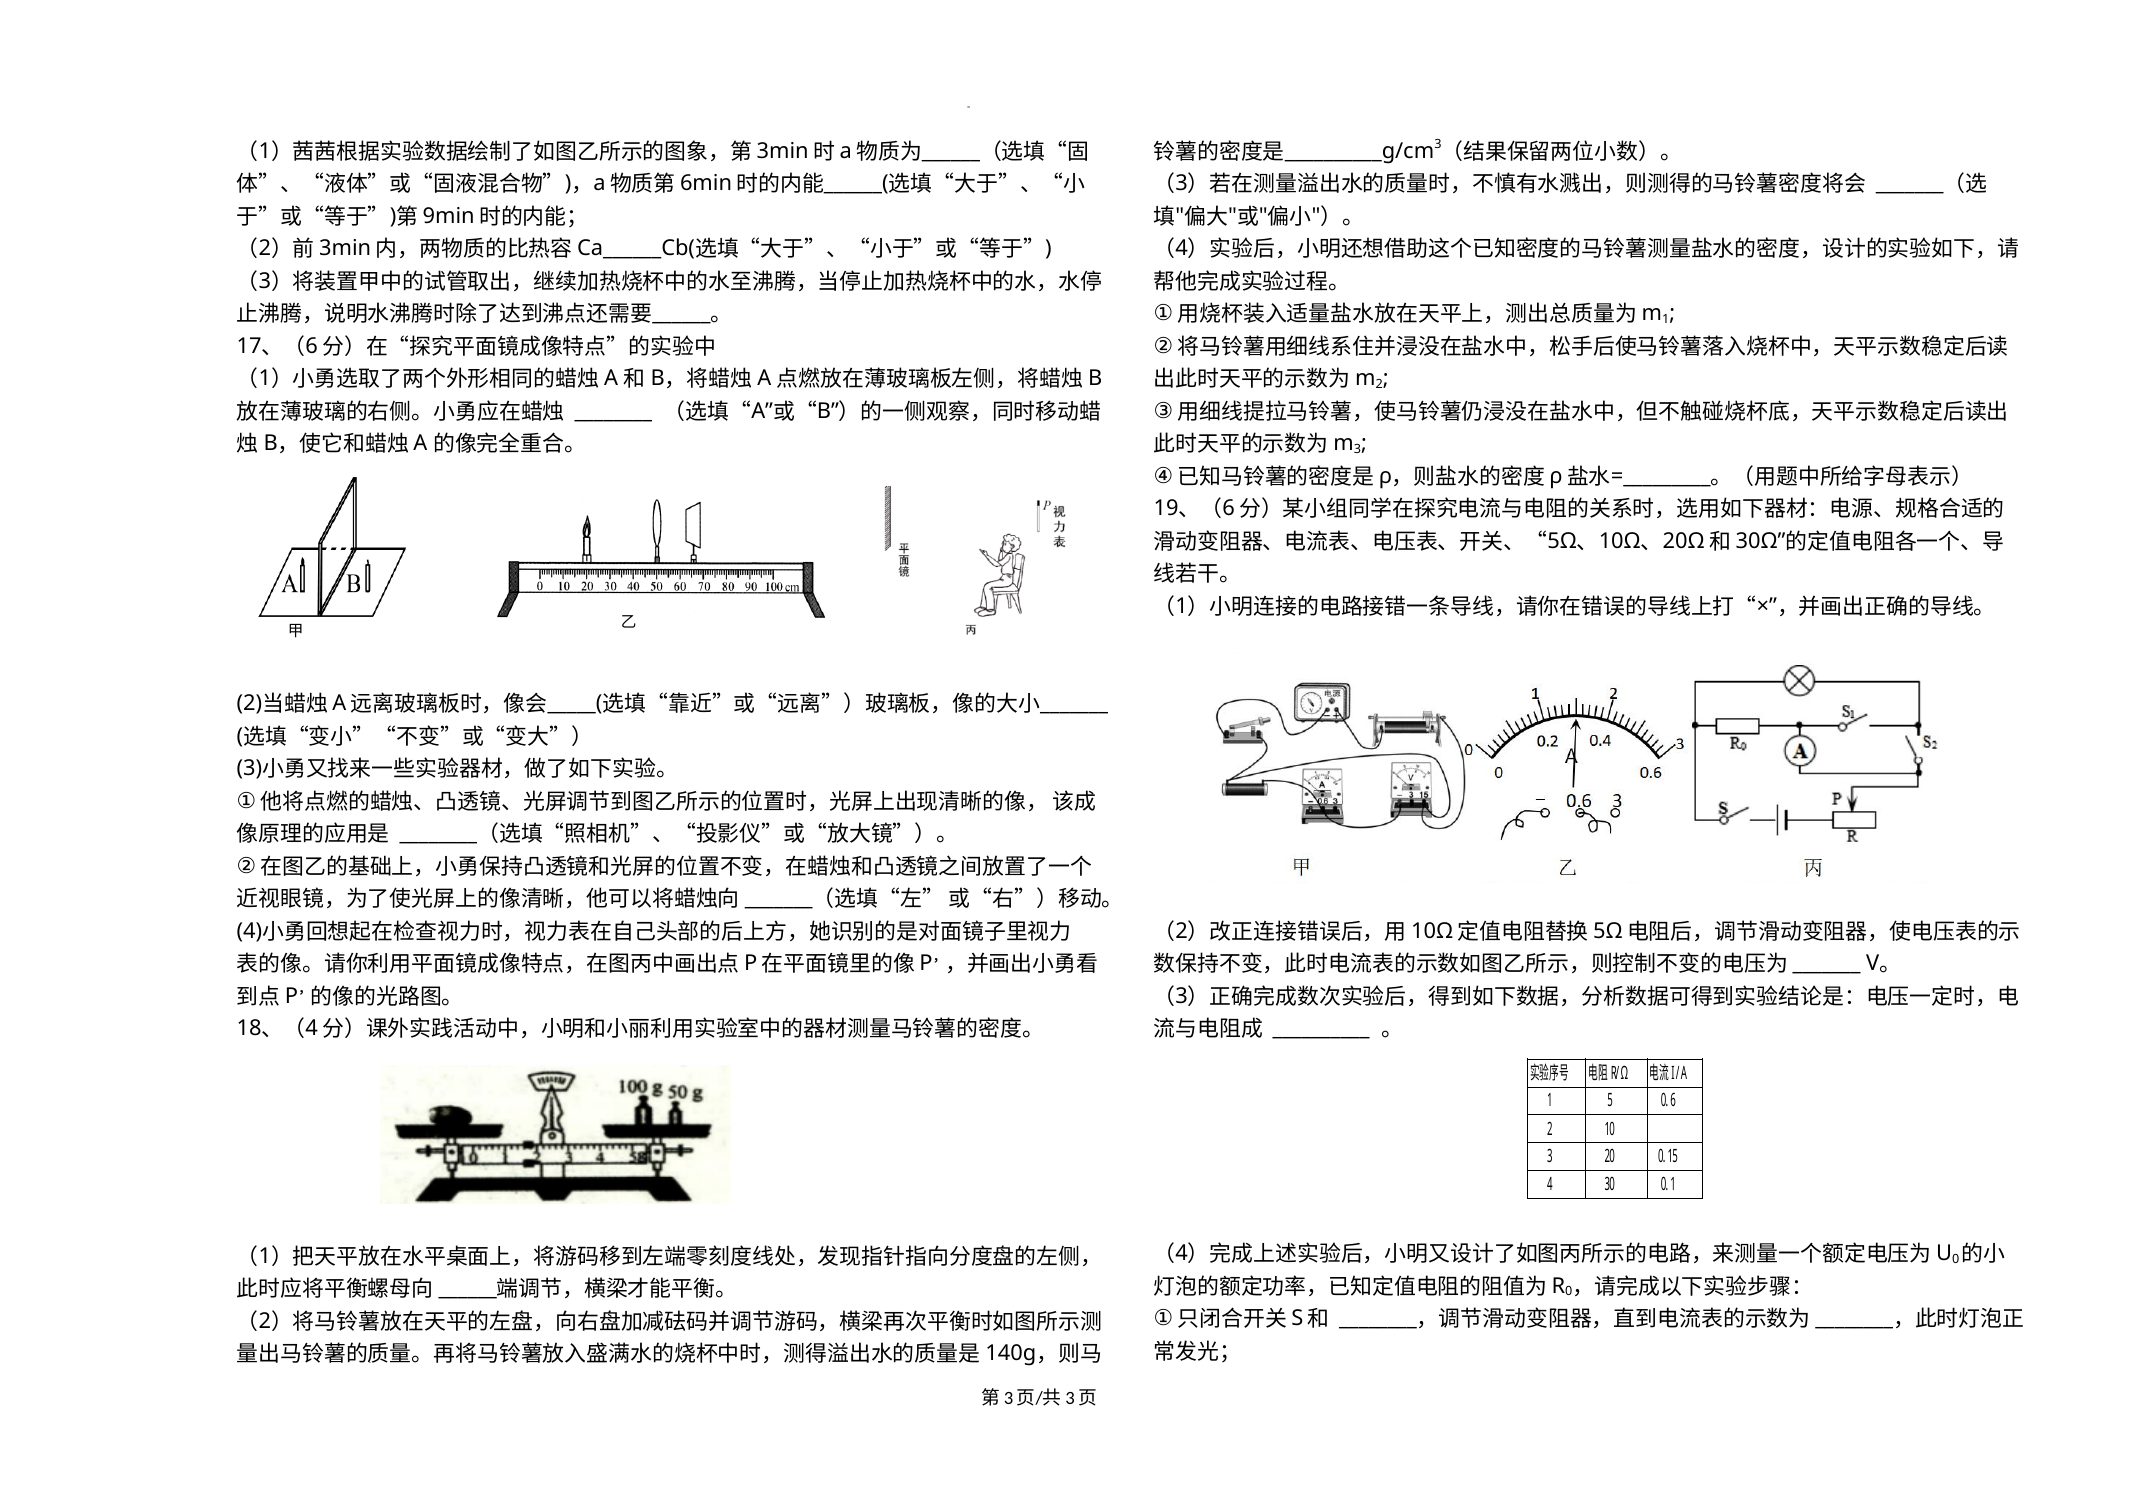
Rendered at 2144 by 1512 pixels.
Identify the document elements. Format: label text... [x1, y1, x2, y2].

text ①只闭合开关S和 ________，调节滑动变阻器，直到电流表的示数为 ________，此时灯泡正常发光； [1153, 1301, 2026, 1366]
text （2）将马铃薯放在天平的左盘，向右盘加减砝码并调节游码，横梁再次平衡时如图所示测量出马铃薯的质量。再将马铃薯放入盛满水的烧杯中时，测得溢出水的质量是 140g，则马铃薯的密度是__________g/cm3（结果保留两位小数）。 [1153, 133, 2026, 166]
text 表的像。请你利用平面镜成像特点，在图丙中画出点P在平面镜里的像P，，并画出小勇看到点P，的像的光路图。 [236, 946, 1109, 1011]
text (2)当蜡烛A远离玻璃板时，像会_____(选填“靠近”或“远离”）玻璃板，像的大小_______(选填“变小”“不变”或“变大”） [236, 686, 1109, 751]
text （1）小明连接的电路接错一条导线，请你在错误的导线上打“×”，并画出正确的导线。 [1153, 588, 2026, 621]
text 18、（4分）课外实践活动中，小明和小丽利用实验室中的器材测量马铃薯的密度。 [236, 1011, 1109, 1043]
text （1）把天平放在水平桌面上，将游码移到左端零刻度线处，发现指针指向分度盘的左侧， [236, 1238, 1109, 1271]
text （1）茜茜根据实验数据绘制了如图乙所示的图象，第3min时a物质为______（选填“固体”、“液体”或“固液混合物”)，a物质第6min时的内能______(选填“大于”、“小于”或“等于”)第9min时的内能； （2）前3min内，两物质的比热容Ca______Cb(选填“大于”、“小于”或“等于”) （3）将装置甲中的试管取出，继续加热烧杯中的水至沸腾，当停止加热烧杯中的水，水停止沸腾，说明水沸腾时除了达到沸点还需要______。 [236, 133, 1109, 328]
text （3）若在测量溢出水的质量时，不慎有水溅出，则测得的马铃薯密度将会 _______（选填"偏大"或"偏小"）。 [1153, 166, 2026, 231]
text （3）正确完成数次实验后，得到如下数据，分析数据可得到实验结论是：电压一定时，电流与电阻成 __________ 。 [1153, 978, 2026, 1043]
text ①他将点燃的蜡烛、凸透镜、光屏调节到图乙所示的位置时，光屏上出现清晰的像， 该成像原理的应用是 ________（选填“照相机”、“投影仪”或“放大镜”）。 [236, 783, 1109, 848]
text ③用细线提拉马铃薯，使马铃薯仍浸没在盐水中，但不触碰烧杯底，天平示数稳定后读出此时天平的示数为 m3; [1153, 393, 2026, 458]
text ②在图乙的基础上，小勇保持凸透镜和光屏的位置不变，在蜡烛和凸透镜之间放置了一个近视眼镜，为了使光屏上的像清晰，他可以将蜡烛向 _______（选填“左” 或“右”）移动。(4)小勇回想起在检查视力时，视力表在自己头部的后上方，她识别的是对面镜子里视力 [236, 848, 1109, 946]
text 19、（6分）某小组同学在探究电流与电阻的关系时，选用如下器材：电源、规格合适的滑动变阻器、电流表、电压表、开关、“5Ω、10Ω、20Ω和30Ω”的定值电阻各一个、导线若干。 [1153, 491, 2026, 588]
text （1）小勇选取了两个外形相同的蜡烛 A 和 B，将蜡烛 A 点燃放在薄玻璃板左侧，将蜡烛 B 放在薄玻璃的右侧。小勇应在蜡烛 ________ （选填“A”或“B”）的一侧观察，同时移动蜡烛 B，使它和蜡烛A 的像完全重合。 [236, 361, 1109, 458]
text (3)小勇又找来一些实验器材，做了如下实验。 [236, 751, 1109, 783]
picture [258, 477, 406, 617]
text 此时应将平衡螺母向 ______端调节，横梁才能平衡。 [236, 1271, 1109, 1303]
text （2）改正连接错误后，用10Ω定值电阻替换5Ω电阻后，调节滑动变阻器，使电压表的示数保持不变，此时电流表的示数如图乙所示，则控制不变的电压为 _______ V。 [1153, 913, 2026, 978]
text （4）实验后，小明还想借助这个已知密度的马铃薯测量盐水的密度，设计的实验如下，请帮他完成实验过程。 [1153, 231, 2026, 296]
text 17、（6分）在“探究平面镜成像特点”的实验中 [236, 328, 1109, 361]
text （2）将马铃薯放在天平的左盘，向右盘加减砝码并调节游码，横梁再次平衡时如图所示测量出马铃薯的质量。再将马铃薯放入盛满水的烧杯中时，测得溢出水的质量是 140g，则马铃薯的密度是__________g/cm3（结果保留两位小数）。 [236, 1303, 1109, 1368]
picture [872, 485, 1080, 639]
text ④已知马铃薯的密度是ρ，则盐水的密度ρ盐水=_________。（用题中所给字母表示） [1153, 458, 2026, 491]
text ①用烧杯装入适量盐水放在天平上，测出总质量为 m1; [1153, 296, 2026, 328]
text （4）完成上述实验后，小明又设计了如图丙所示的电路，来测量一个额定电压为U0的小灯泡的额定功率，已知定值电阻的阻值为R0，请完成以下实验步骤： [1153, 1236, 2026, 1301]
picture [1153, 653, 2017, 884]
picture [491, 494, 832, 623]
text ②将马铃薯用细线系住并浸没在盐水中，松手后使马铃薯落入烧杯中，天平示数稳定后读出此时天平的示数为 m2; [1153, 328, 2026, 393]
